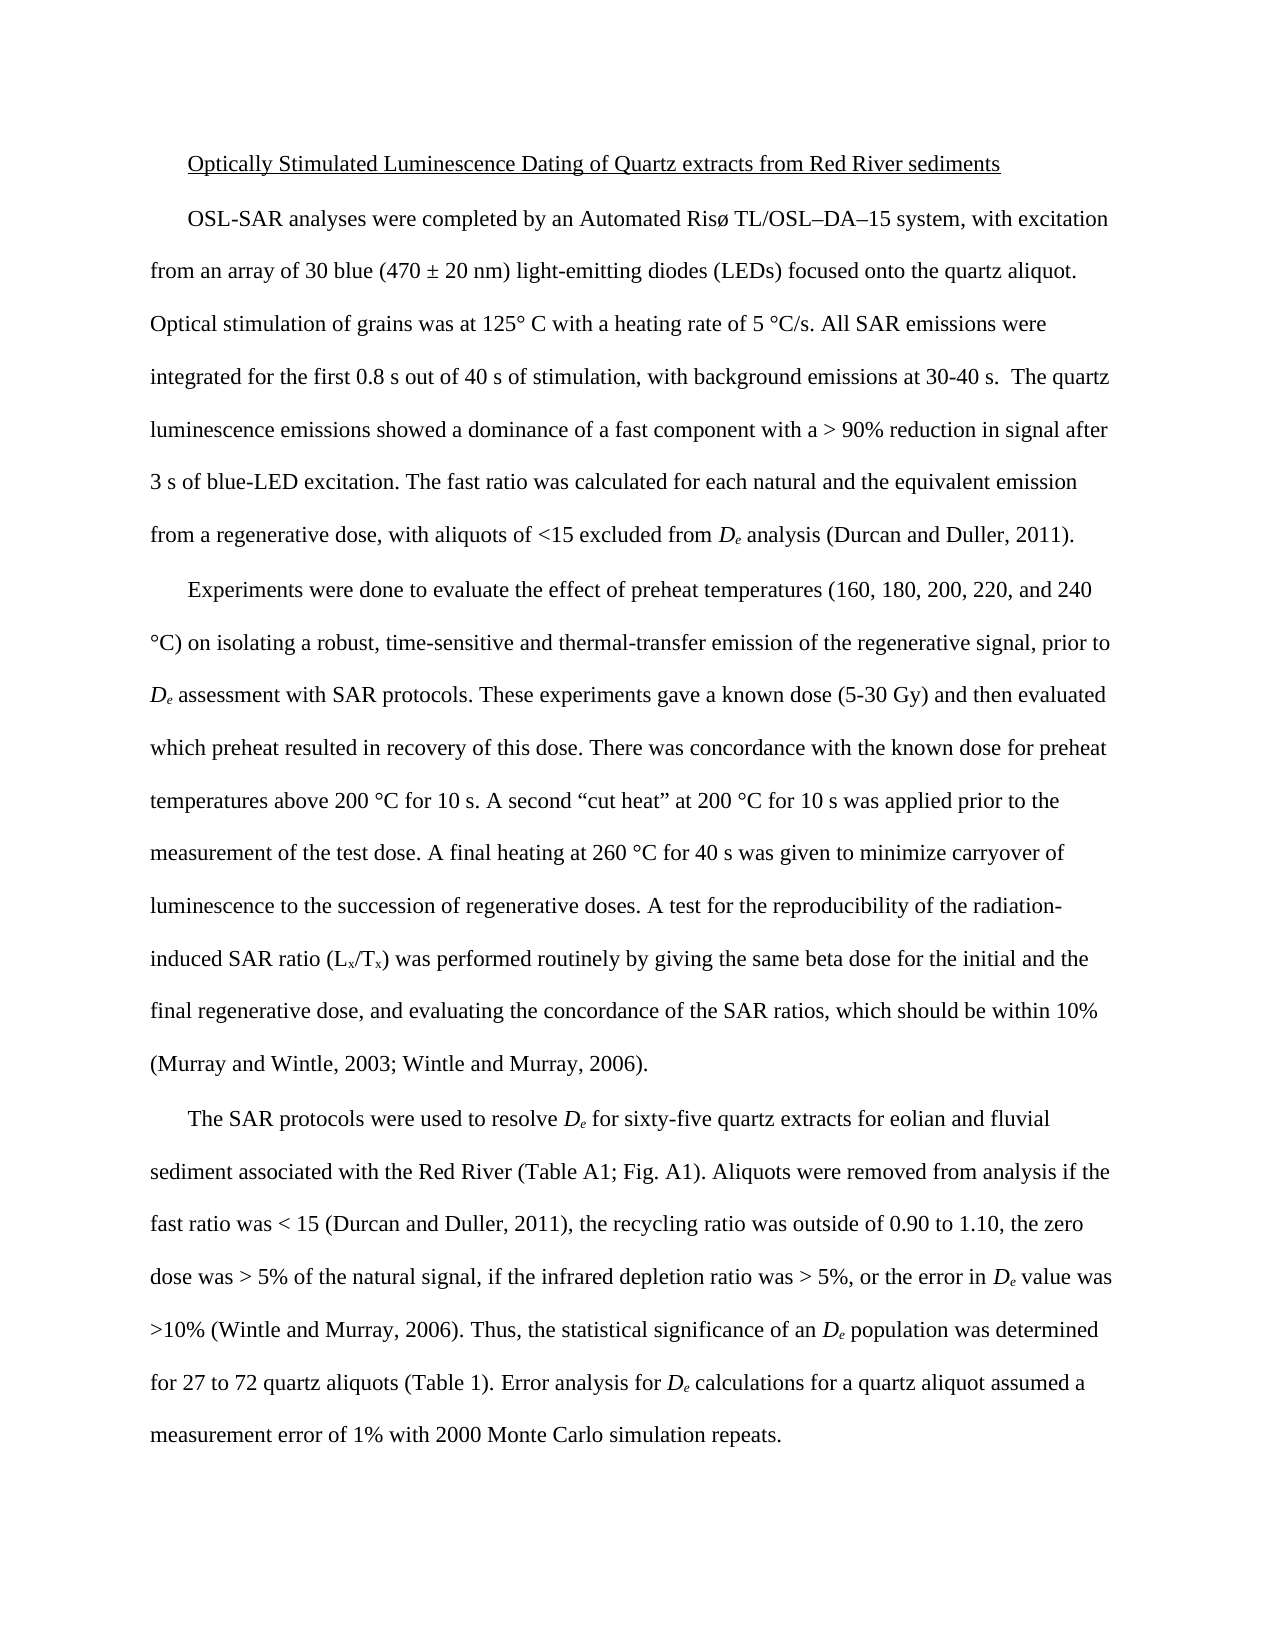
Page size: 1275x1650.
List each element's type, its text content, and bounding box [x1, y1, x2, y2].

text Experiments were done to evaluate the effect of preheat temperatures (160, 180, 200, 220, and 240 °C) on isolating a robust, time-sensitive and thermal-transfer emission of the regenerative signal, prior to De assessment with SAR protocols. These experiments gave a known dose (5-30 Gy) and then evaluated which preheat resulted in recovery of this dose. There was concordance with the known dose for preheat temperatures above 200 °C for 10 s. A second “cut heat” at 200 °C for 10 s was applied prior to the measurement of the test dose. A final heating at 260 °C for 40 s was given to minimize carryover of luminescence to the succession of regenerative doses. A test for the reproducibility of the radiation-induced SAR ratio (Lx/Tx) was performed routinely by giving the same beta dose for the initial and the final regenerative dose, and evaluating the concordance of the SAR ratios, which should be within 10% (Murray and Wintle, 2003; Wintle and Murray, 2006). [150, 576, 1125, 1077]
text OSL-SAR analyses were completed by an Automated Risø TL/OSL–DA–15 system, with excitation from an array of 30 blue (470 ± 20 nm) light-emitting diodes (LEDs) focused onto the quartz aliquot. Optical stimulation of grains was at 125° C with a heating rate of 5 °C/s. All SAR emissions were integrated for the first 0.8 s out of 40 s of stimulation, with background emissions at 30-40 s. The quartz luminescence emissions showed a dominance of a fast component with a > 90% reduction in signal after 3 s of blue-LED excitation. The fast ratio was calculated for each natural and the equivalent emission from a regenerative dose, with aliquots of <15 excluded from De analysis (Durcan and Duller, 2011). [150, 205, 1125, 547]
text Optically Stimulated Luminescence Dating of Quartz extracts from Red River sediments [150, 150, 1125, 176]
text The SAR protocols were used to resolve De for sixty-five quartz extracts for eolian and fluvial sediment associated with the Red River (Table A1; Fig. A1). Aliquots were removed from analysis if the fast ratio was < 15 (Durcan and Duller, 2011), the recycling ratio was outside of 0.90 to 1.10, the zero dose was > 5% of the natural signal, if the infrared depletion ratio was > 5%, or the error in De value was >10% (Wintle and Murray, 2006). Thus, the statistical significance of an De population was determined for 27 to 72 quartz aliquots (Table 1). Error analysis for De calculations for a quartz aliquot assumed a measurement error of 1% with 2000 Monte Carlo simulation repeats. [150, 1105, 1125, 1448]
